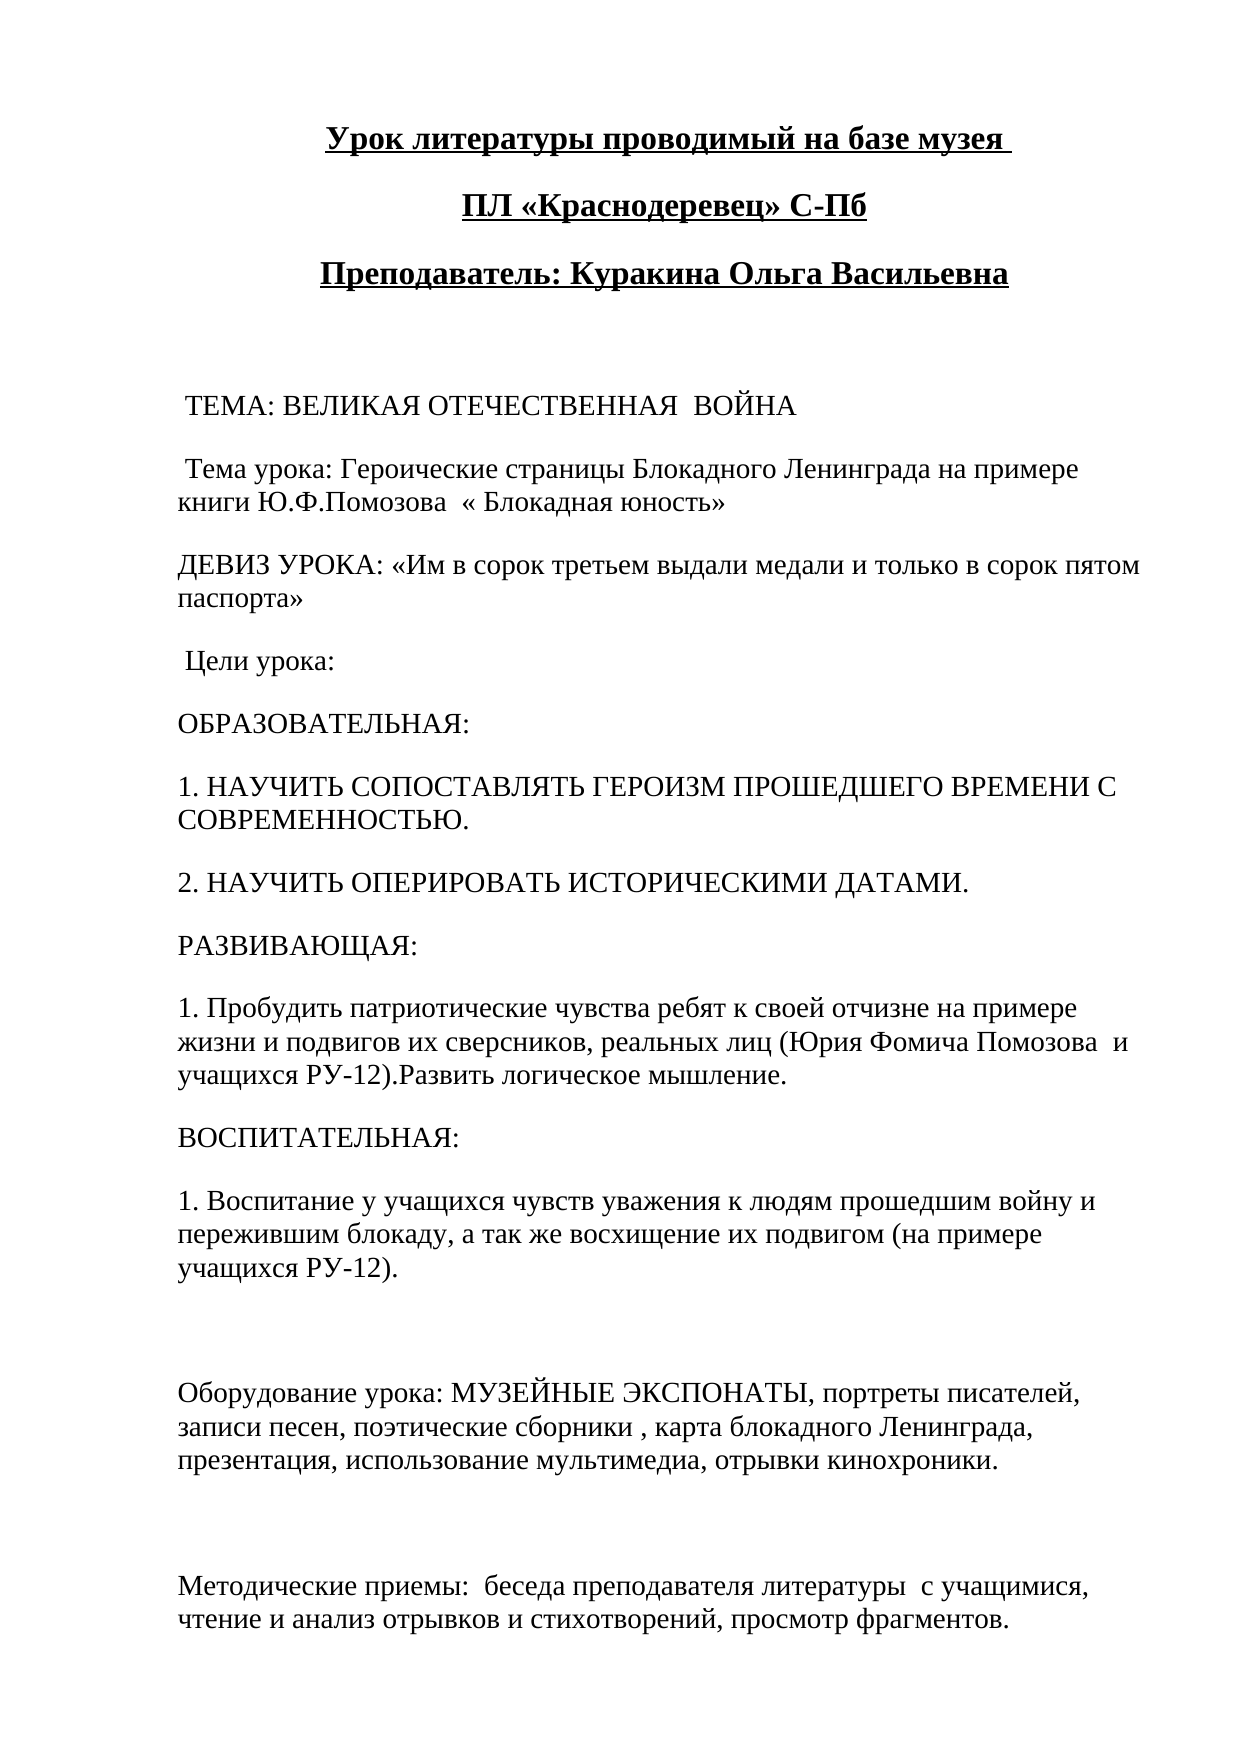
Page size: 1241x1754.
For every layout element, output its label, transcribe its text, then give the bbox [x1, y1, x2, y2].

text РАЗВИВАЮЩАЯ: [177, 928, 1152, 961]
text 1. Воспитание у учащихся чувств уважения к людям прошедшим войну и пережившим блокаду, а так же восхищение их подвигом (на примере учащихся РУ-12). [177, 1183, 1152, 1283]
text ТЕМА: ВЕЛИКАЯ ОТЕЧЕСТВЕННАЯ ВОЙНА [177, 388, 1152, 422]
text 1. Пробудить патриотические чувства ребят к своей отчизне на примере жизни и подвигов их сверсников, реальных лиц (Юрия Фомича Помозова и учащихся РУ-12).Развить логическое мышление. [177, 990, 1152, 1091]
text 2. НАУЧИТЬ ОПЕРИРОВАТЬ ИСТОРИЧЕСКИМИ ДАТАМИ. [177, 865, 1152, 898]
text ДЕВИЗ УРОКА: «Им в сорок третьем выдали медали и только в сорок пятом паспорта» [177, 547, 1152, 614]
text Преподаватель: Куракина Ольга Васильевна [177, 253, 1152, 291]
text ОБРАЗОВАТЕЛЬНАЯ: [177, 706, 1152, 739]
text Урок литературы проводимый на базе музея [177, 118, 1152, 156]
text 1. НАУЧИТЬ СОПОСТАВЛЯТЬ ГЕРОИЗМ ПРОШЕДШЕГО ВРЕМЕНИ С СОВРЕМЕННОСТЬЮ. [177, 769, 1152, 836]
text Методические приемы: беседа преподавателя литературы с учащимися, чтение и анализ отрывков и стихотворений, просмотр фрагментов. [177, 1568, 1152, 1635]
text Тема урока: Героические страницы Блокадного Ленинграда на примере книги Ю.Ф.Помозова « Блокадная юность» [177, 451, 1152, 518]
text ПЛ «Краснодеревец» С-Пб [177, 186, 1152, 224]
text ВОСПИТАТЕЛЬНАЯ: [177, 1120, 1152, 1154]
text Цели урока: [177, 643, 1152, 677]
text Оборудование урока: МУЗЕЙНЫЕ ЭКСПОНАТЫ, портреты писателей, записи песен, поэтические сборники , карта блокадного Ленинграда, презентация, использование мультимедиа, отрывки кинохроники. [177, 1375, 1152, 1476]
